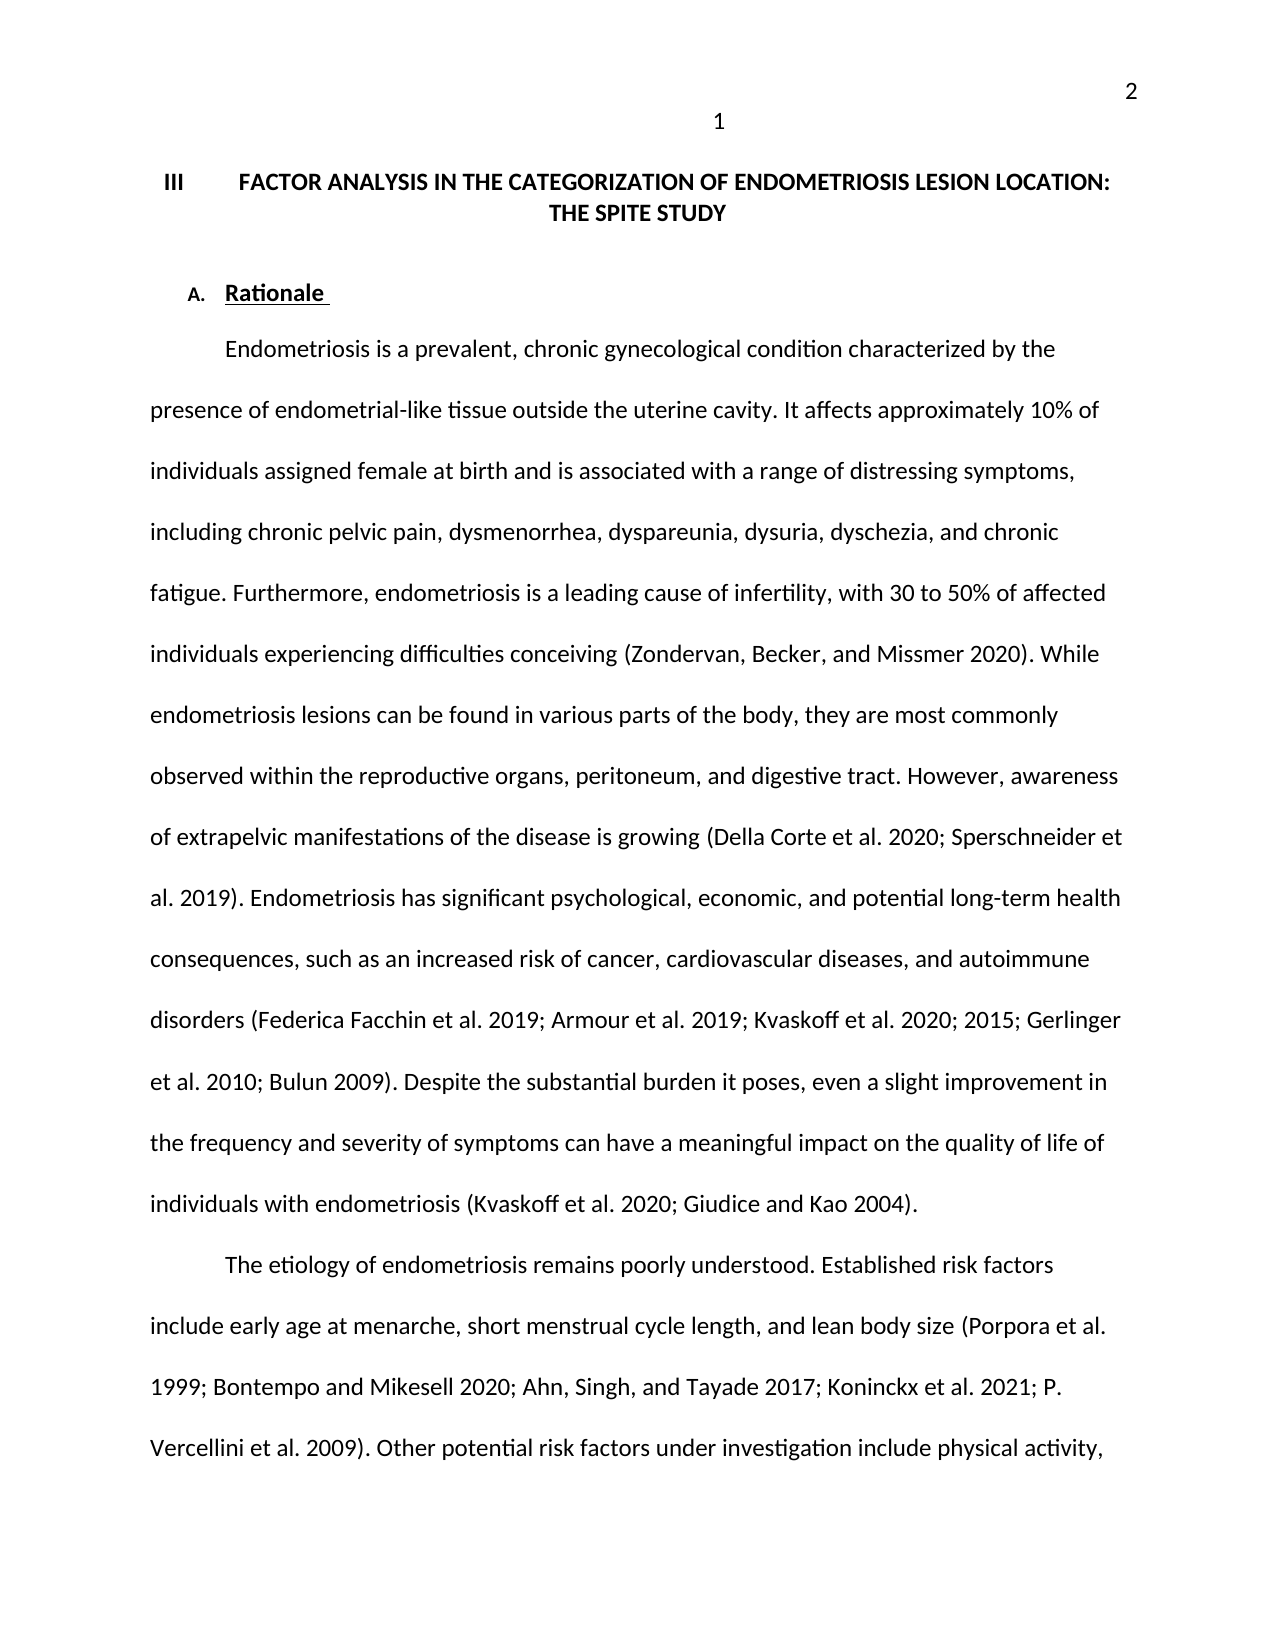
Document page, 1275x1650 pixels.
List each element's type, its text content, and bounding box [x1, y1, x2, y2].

subtitle Rationale [187, 278, 1125, 308]
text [150, 1249, 1125, 1462]
text Endometriosis is a prevalent, chronic gynecological condition characterized by the presence of endometrial-like tissue outside the uterine cavity. It affects approximately 10% of individuals assigned female at birth and is associated with a range of distressing symptoms, including chronic pelvic pain, dysmenorrhea, dyspareunia, dysuria, dyschezia, and chronic fatigue. Furthermore, endometriosis is a leading cause of infertility, with 30 to 50% of affected individuals experiencing difficulties conceiving (Zondervan, Becker, and Missmer 2020). While endometriosis lesions can be found in various parts of the body, they are most commonly observed within the reproductive organs, peritoneum, and digestive tract. However, awareness of extrapelvic manifestations of the disease is growing (Della Corte et al. 2020; Sperschneider et al. 2019). Endometriosis has significant psychological, economic, and potential long-term health consequences, such as an increased risk of cancer, cardiovascular diseases, and autoimmune disorders (Federica Facchin et al. 2019; Armour et al. 2019; Kvaskoff et al. 2020; 2015; Gerlinger et al. 2010; Bulun 2009). Despite the substantial burden it poses, even a slight improvement in the frequency and severity of symptoms can have a meaningful impact on the quality of life of individuals with endometriosis (Kvaskoff et al. 2020; Giudice and Kao 2004). [150, 333, 1125, 1218]
subtitle III FACTOR ANALYSIS IN THE CATEGORIZATION OF ENDOMETRIOSIS LESION LOCATION: THE SPITE STUDY [150, 167, 1125, 228]
